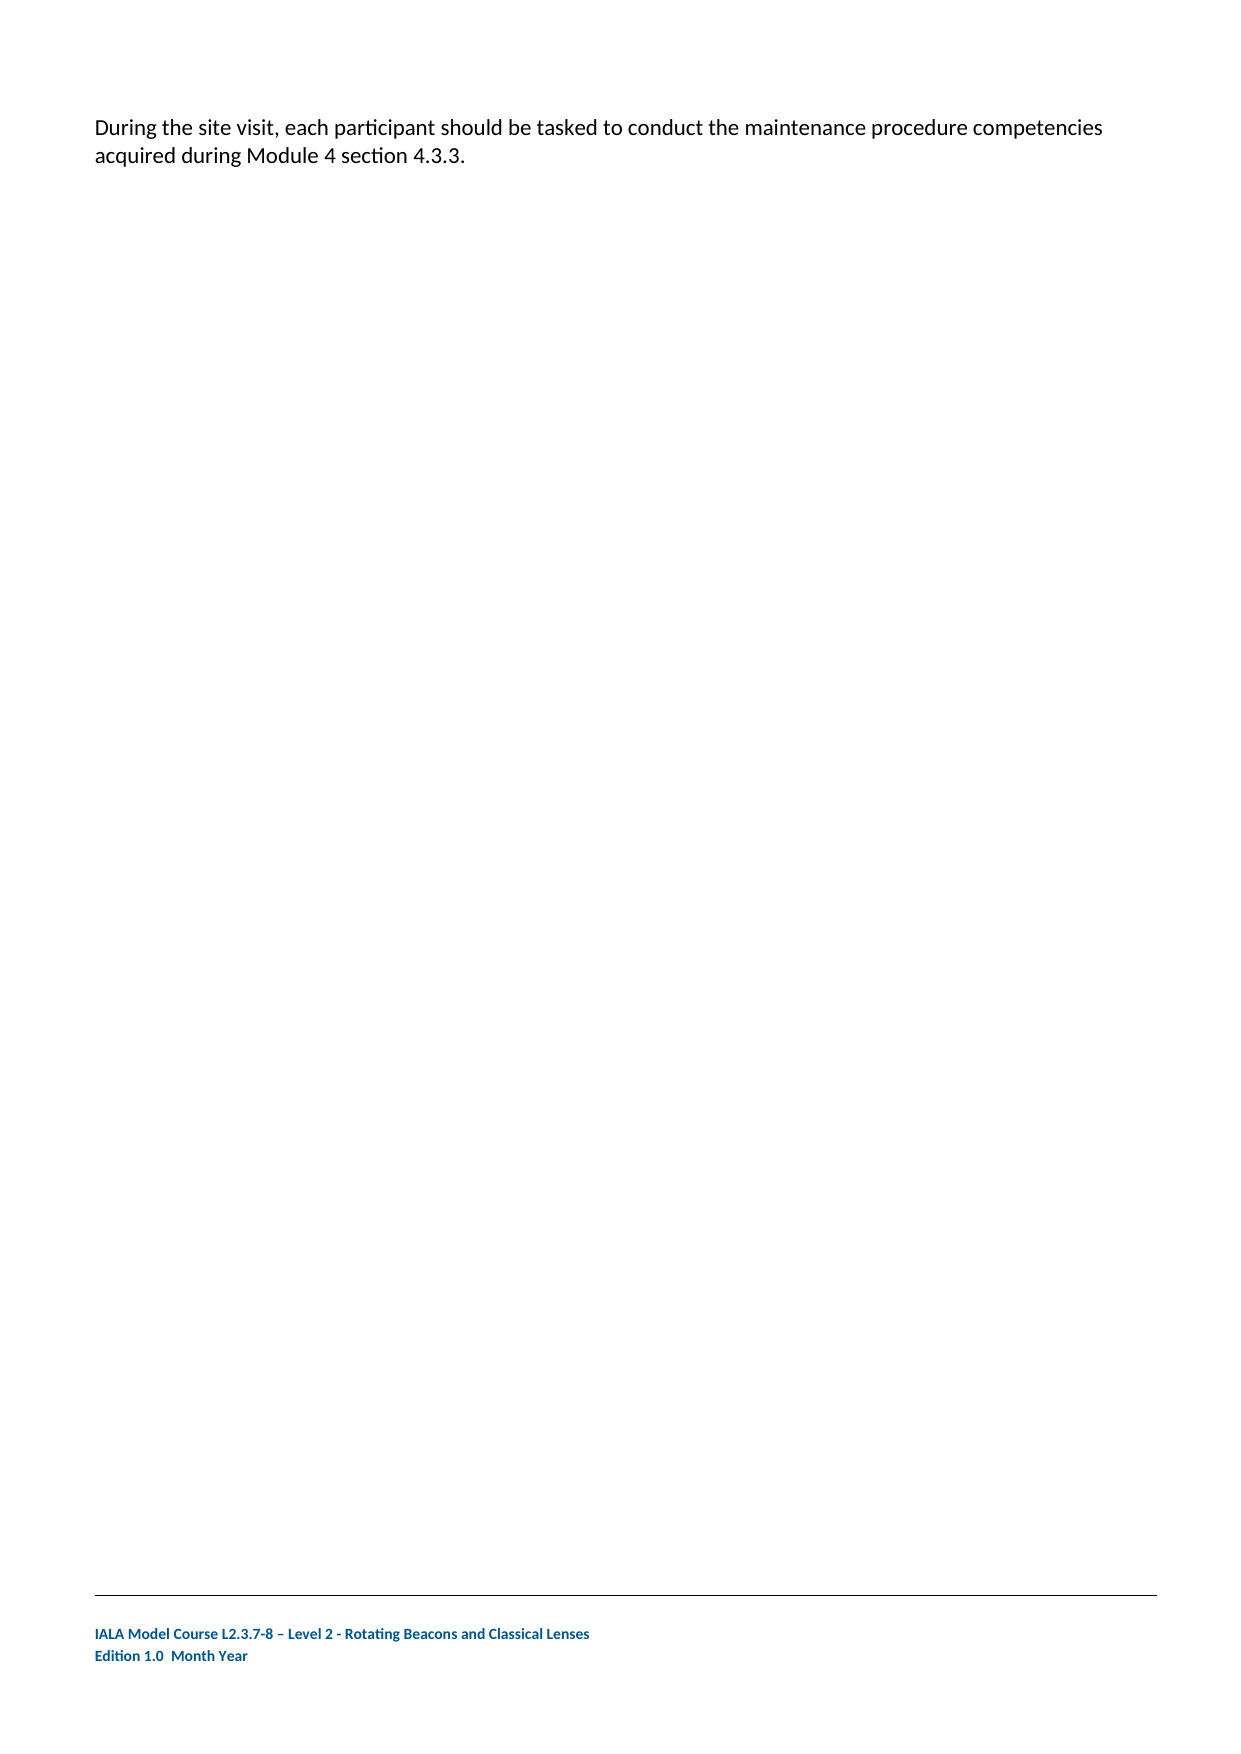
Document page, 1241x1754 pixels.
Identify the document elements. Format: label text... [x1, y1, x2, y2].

text During the site visit, each participant should be tasked to conduct the maintenance procedure competencies acquired during Module 4 section 4.3.3. [94, 113, 1157, 169]
